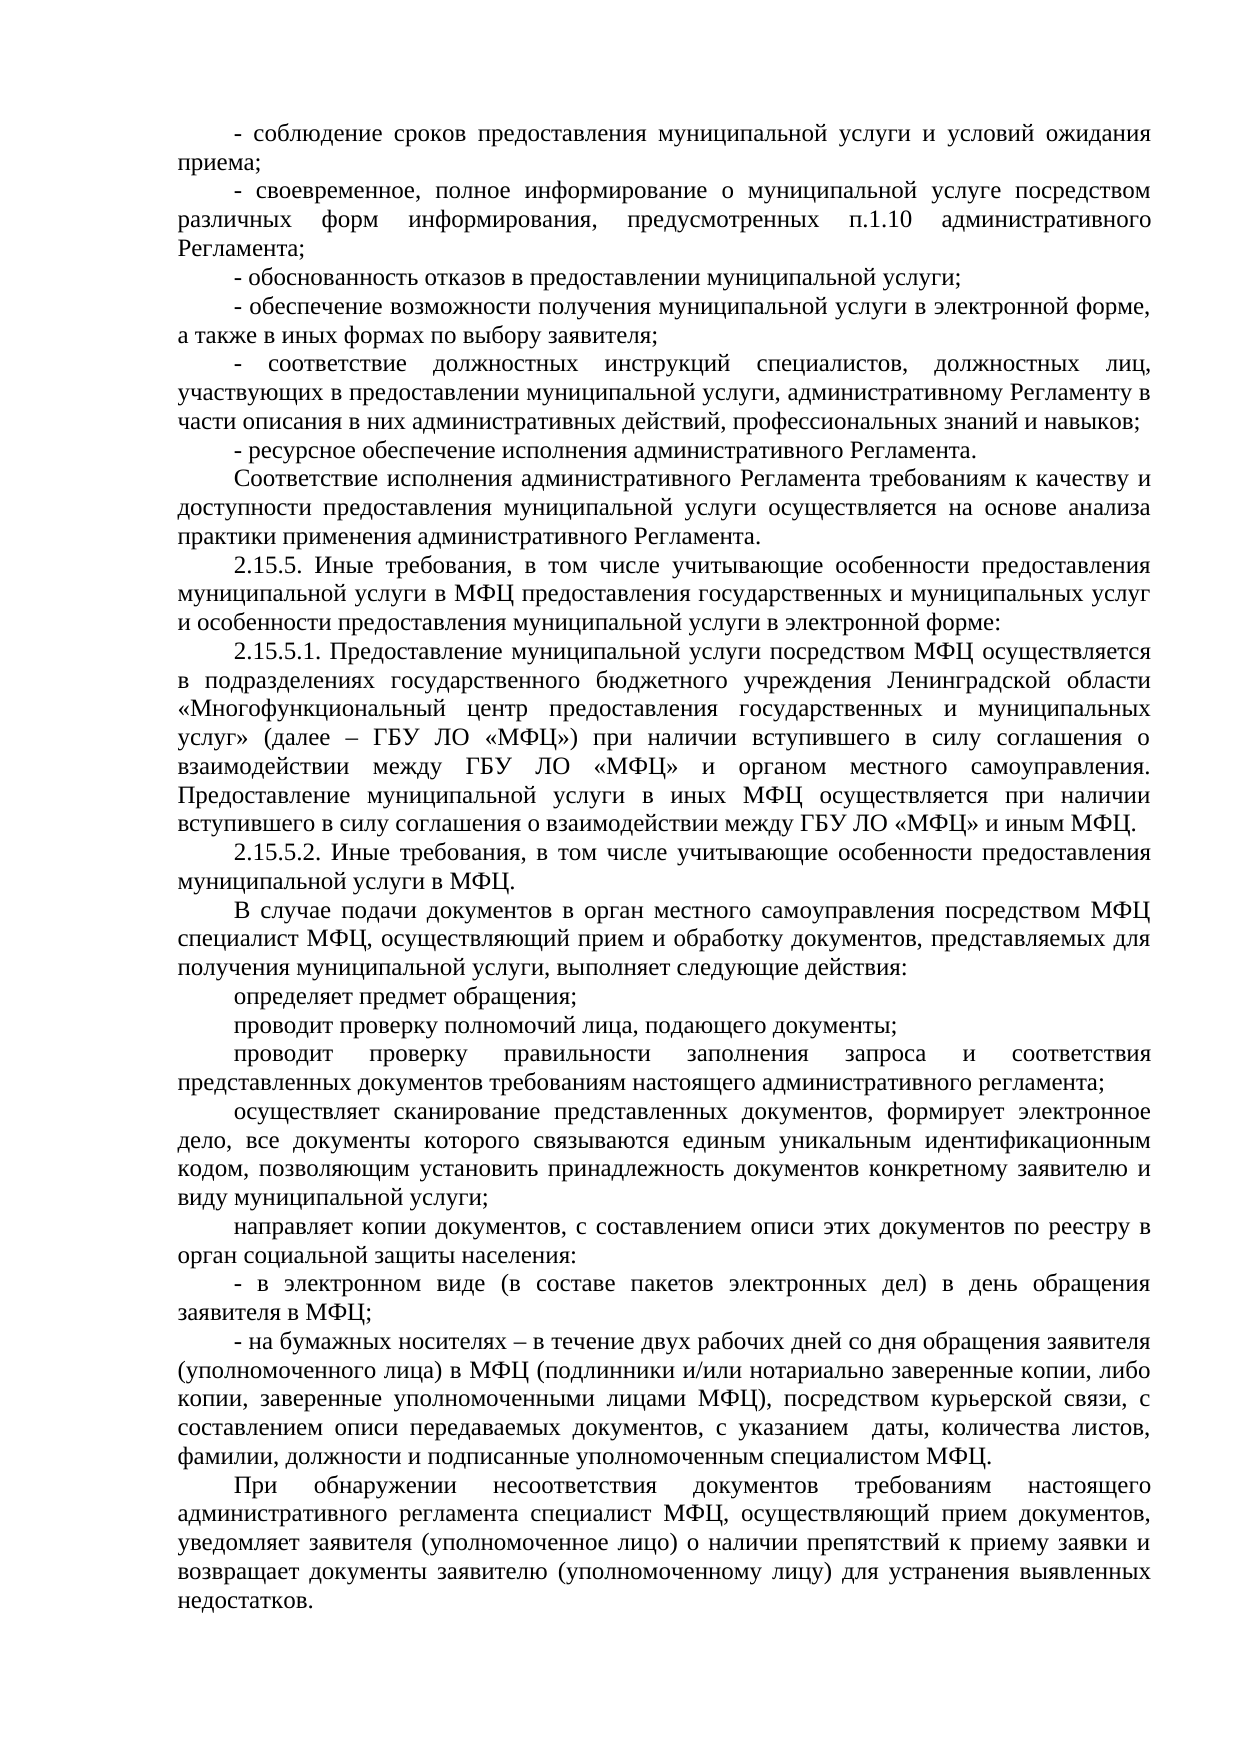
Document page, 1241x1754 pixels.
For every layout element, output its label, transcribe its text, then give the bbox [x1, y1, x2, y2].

text 2.15.5. Иные требования, в том числе учитывающие особенности предоставления муниципальной услуги в МФЦ предоставления государственных и муниципальных услуг и особенности предоставления муниципальной услуги в электронной форме: [177, 550, 1152, 636]
text При обнаружении несоответствия документов требованиям настоящего административного регламента специалист МФЦ, осуществляющий прием документов, уведомляет заявителя (уполномоченное лицо) о наличии препятствий к приему заявки и возвращает документы заявителю (уполномоченному лицу) для устранения выявленных недостатков. [177, 1470, 1152, 1613]
text - на бумажных носителях – в течение двух рабочих дней со дня обращения заявителя (уполномоченного лица) в МФЦ (подлинники и/или нотариально заверенные копии, либо копии, заверенные уполномоченными лицами МФЦ), посредством курьерской связи, с составлением описи передаваемых документов, с указанием даты, количества листов, фамилии, должности и подписанные уполномоченным специалистом МФЦ. [177, 1326, 1152, 1470]
text - ресурсное обеспечение исполнения административного Регламента. [177, 435, 1152, 463]
text - своевременное, полное информирование о муниципальной услуге посредством различных форм информирования, предусмотренных п.1.10 административного Регламента; [177, 176, 1152, 262]
text - соблюдение сроков предоставления муниципальной услуги и условий ожидания приема; [177, 118, 1152, 176]
text определяет предмет обращения; [177, 981, 1152, 1010]
text - обоснованность отказов в предоставлении муниципальной услуги; [177, 262, 1152, 291]
text проводит проверку правильности заполнения запроса и соответствия представленных документов требованиям настоящего административного регламента; [177, 1038, 1152, 1096]
text Соответствие исполнения административного Регламента требованиям к качеству и доступности предоставления муниципальной услуги осуществляется на основе анализа практики применения административного Регламента. [177, 463, 1152, 550]
text осуществляет сканирование представленных документов, формирует электронное дело, все документы которого связываются единым уникальным идентификационным кодом, позволяющим установить принадлежность документов конкретному заявителю и виду муниципальной услуги; [177, 1096, 1152, 1211]
text проводит проверку полномочий лица, подающего документы; [177, 1010, 1152, 1038]
text направляет копии документов, с составлением описи этих документов по реестру в орган социальной защиты населения: [177, 1211, 1152, 1268]
text 2.15.5.2. Иные требования, в том числе учитывающие особенности предоставления муниципальной услуги в МФЦ. [177, 837, 1152, 895]
text - обеспечение возможности получения муниципальной услуги в электронной форме, а также в иных формах по выбору заявителя; [177, 291, 1152, 348]
text - в электронном виде (в составе пакетов электронных дел) в день обращения заявителя в МФЦ; [177, 1268, 1152, 1326]
text В случае подачи документов в орган местного самоуправления посредством МФЦ специалист МФЦ, осуществляющий прием и обработку документов, представляемых для получения муниципальной услуги, выполняет следующие действия: [177, 895, 1152, 981]
text - соответствие должностных инструкций специалистов, должностных лиц, участвующих в предоставлении муниципальной услуги, административному Регламенту в части описания в них административных действий, профессиональных знаний и навыков; [177, 348, 1152, 435]
text 2.15.5.1. Предоставление муниципальной услуги посредством МФЦ осуществляется в подразделениях государственного бюджетного учреждения Ленинградской области «Многофункциональный центр предоставления государственных и муниципальных услуг» (далее – ГБУ ЛО «МФЦ») при наличии вступившего в силу соглашения о взаимодействии между ГБУ ЛО «МФЦ» и органом местного самоуправления. Предоставление муниципальной услуги в иных МФЦ осуществляется при наличии вступившего в силу соглашения о взаимодействии между ГБУ ЛО «МФЦ» и иным МФЦ. [177, 636, 1152, 837]
